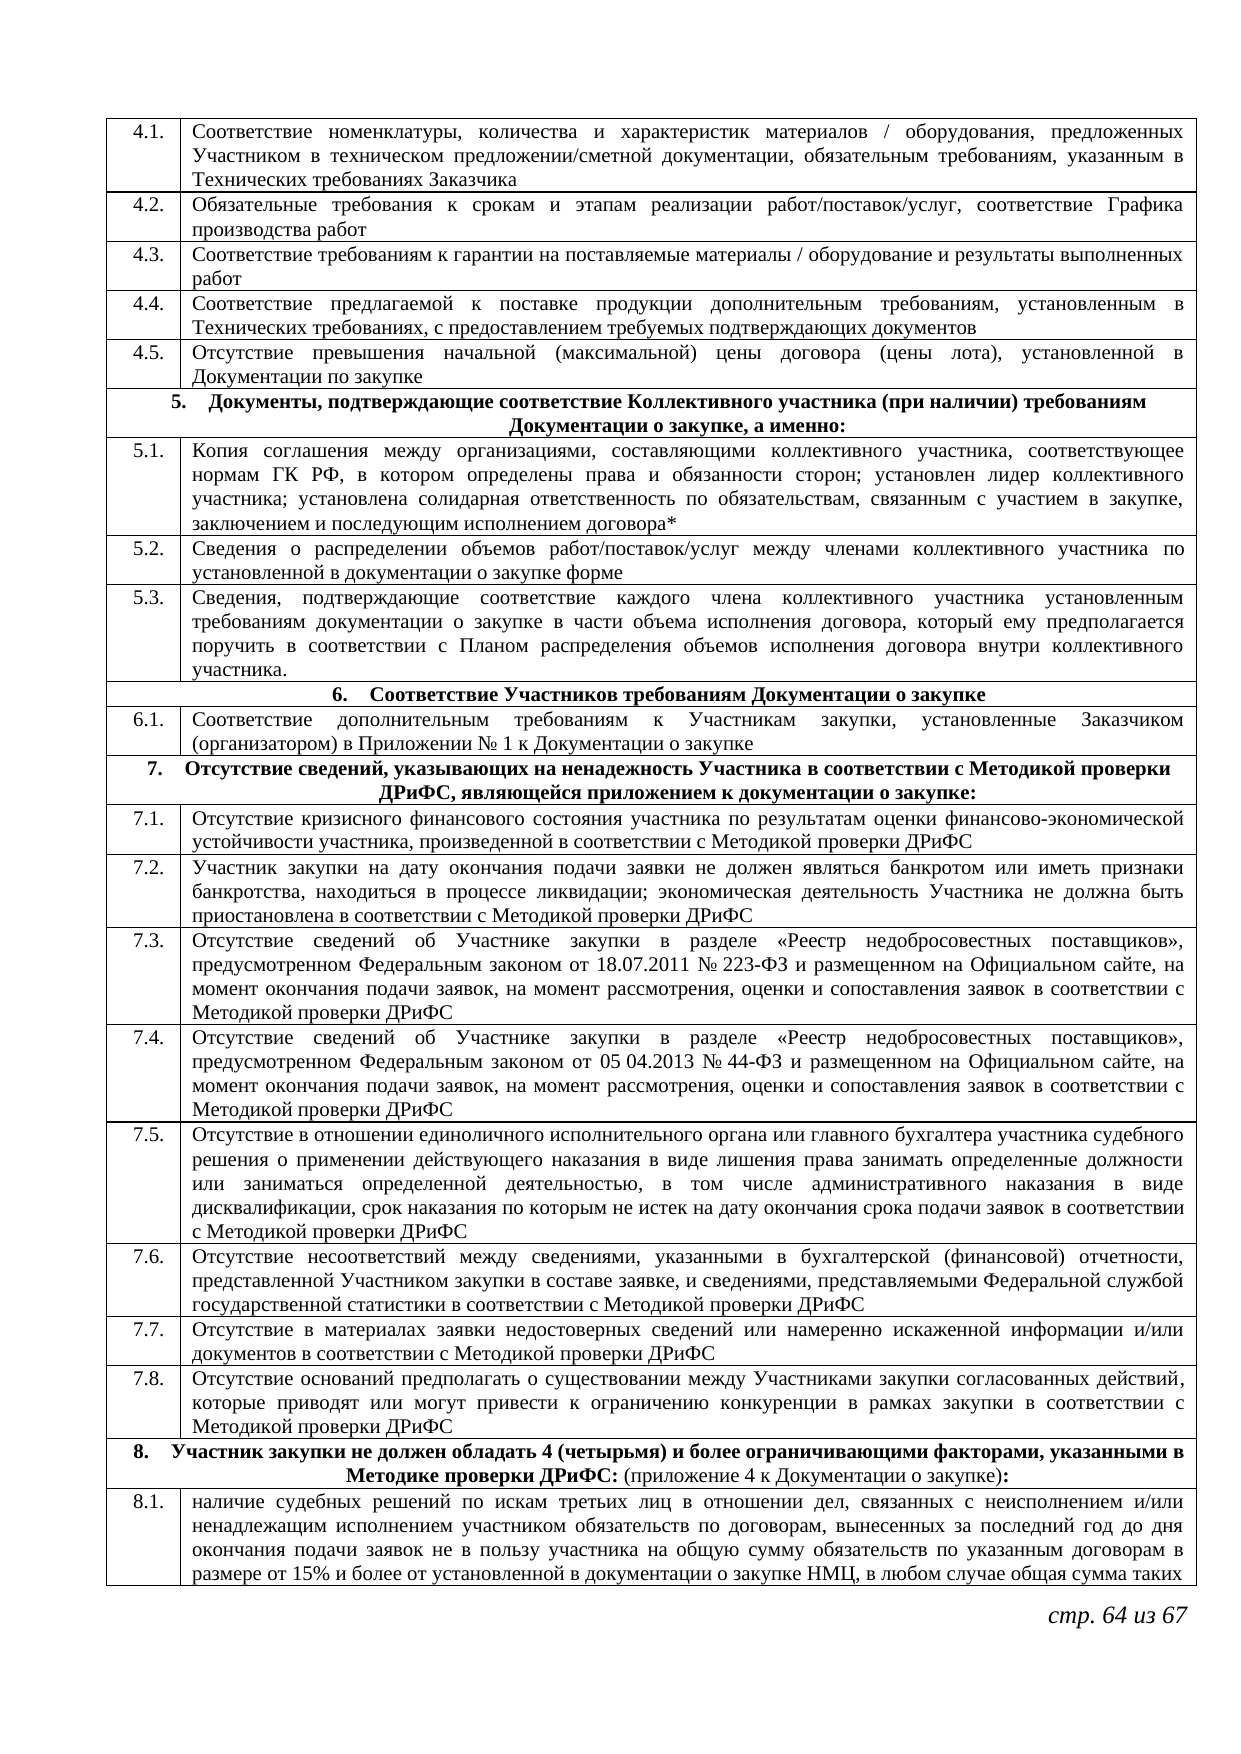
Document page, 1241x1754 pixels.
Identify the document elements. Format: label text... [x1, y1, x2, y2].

table_cell [107, 805, 180, 853]
table_cell Отсутствие в отношении единоличного исполнительного органа или главного бухгалтера участника судебного решения о применении действующего наказания в виде лишения права занимать определенные должности или заниматься определенной деятельностью, в том числе административного наказания в виде дисквалификации, срок наказания по которым не истек на дату окончания срока подачи заявок в соответствии с Методикой проверки ДРиФС [181, 1123, 1196, 1243]
table_cell Соответствие требованиям к гарантии на поставляемые материалы / оборудование и результаты выполненных работ [181, 242, 1196, 290]
table_cell Участник закупки не должен обладать 4 (четырьмя) и более ограничивающими факторами, указанными в Методике проверки ДРиФС: (приложение 4 к Документации о закупке): [107, 1439, 1196, 1487]
table_cell [107, 1366, 180, 1438]
table_cell Отсутствие сведений об Участнике закупки в разделе «Реестр недобросовестных поставщиков», предусмотренном Федеральным законом от 18.07.2011 № 223-ФЗ и размещенном на Официальном сайте, на момент окончания подачи заявок, на момент рассмотрения, оценки и сопоставления заявок в соответствии с Методикой проверки ДРиФС [181, 928, 1196, 1024]
table_cell Сведения, подтверждающие соответствие каждого члена коллективного участника установленным требованиям документации о закупке в части объема исполнения договора, который ему предполагается поручить в соответствии с Планом распределения объемов исполнения договора внутри коллективного участника. [181, 585, 1196, 681]
table_cell Отсутствие в материалах заявки недостоверных сведений или намеренно искаженной информации и/или документов в соответствии с Методикой проверки ДРиФС [181, 1317, 1196, 1365]
table_cell [107, 1489, 180, 1585]
table_cell [107, 536, 180, 584]
table_cell [107, 291, 180, 339]
table_cell Отсутствие несоответствий между сведениями, указанными в бухгалтерской (финансовой) отчетности, представленной Участником закупки в составе заявке, и сведениями, представляемыми Федеральной службой государственной статистики в соответствии с Методикой проверки ДРиФС [181, 1244, 1196, 1316]
table_cell Участник закупки на дату окончания подачи заявки не должен являться банкротом или иметь признаки банкротства, находиться в процессе ликвидации; экономическая деятельность Участника не должна быть приостановлена в соответствии с Методикой проверки ДРиФС [181, 855, 1196, 927]
table_cell Отсутствие сведений об Участнике закупки в разделе «Реестр недобросовестных поставщиков», предусмотренном Федеральным законом от 05 04.2013 № 44-ФЗ и размещенном на Официальном сайте, на момент окончания подачи заявок, на момент рассмотрения, оценки и сопоставления заявок в соответствии с Методикой проверки ДРиФС [181, 1025, 1196, 1121]
table_cell Копия соглашения между организациями, составляющими коллективного участника, соответствующее нормам ГК РФ, в котором определены права и обязанности сторон; установлен лидер коллективного участника; установлена солидарная ответственность по обязательствам, связанным с участием в закупке, заключением и последующим исполнением договора* [181, 438, 1196, 534]
table_cell Сведения о распределении объемов работ/поставок/услуг между членами коллективного участника по установленной в документации о закупке форме [181, 536, 1196, 584]
table_cell Отсутствие сведений, указывающих на ненадежность Участника в соответствии с Методикой проверки ДРиФС, являющейся приложением к документации о закупке: [107, 756, 1196, 804]
table_cell Обязательные требования к срокам и этапам реализации работ/поставок/услуг, соответствие Графика производства работ [181, 193, 1196, 241]
table_cell [107, 1025, 180, 1121]
table_cell Отсутствие кризисного финансового состояния участника по результатам оценки финансово-экономической устойчивости участника, произведенной в соответствии с Методикой проверки ДРиФС [181, 805, 1196, 853]
table_cell [107, 855, 180, 927]
table_cell [107, 1123, 180, 1243]
table_cell [107, 193, 180, 241]
table_cell [107, 1244, 180, 1316]
table_cell Отсутствие оснований предполагать о существовании между Участниками закупки согласованных действий, которые приводят или могут привести к ограничению конкуренции в рамках закупки в соответствии с Методикой проверки ДРиФС [181, 1366, 1196, 1438]
table_cell Соответствие Участников требованиям Документации о закупке [107, 682, 1196, 706]
table_cell [107, 928, 180, 1024]
table_cell [107, 707, 180, 755]
table_cell [107, 1317, 180, 1365]
table_cell [107, 340, 180, 388]
table_cell [107, 242, 180, 290]
table_cell Отсутствие превышения начальной (максимальной) цены договора (цены лота), установленной в Документации по закупке [181, 340, 1196, 388]
table_cell Соответствие дополнительным требованиям к Участникам закупки, установленные Заказчиком (организатором) в Приложении № 1 к Документации о закупке [181, 707, 1196, 755]
table_cell [107, 438, 180, 534]
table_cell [181, 1489, 1196, 1585]
table_cell [107, 119, 180, 191]
table_cell [107, 585, 180, 681]
table_cell Соответствие номенклатуры, количества и характеристик материалов / оборудования, предложенных Участником в техническом предложении/сметной документации, обязательным требованиям, указанным в Технических требованиях Заказчика [181, 119, 1196, 191]
table_cell Соответствие предлагаемой к поставке продукции дополнительным требованиям, установленным в Технических требованиях, с предоставлением требуемых подтверждающих документов [181, 291, 1196, 339]
table_cell Документы, подтверждающие соответствие Коллективного участника (при наличии) требованиям Документации о закупке, а именно: [107, 389, 1196, 437]
